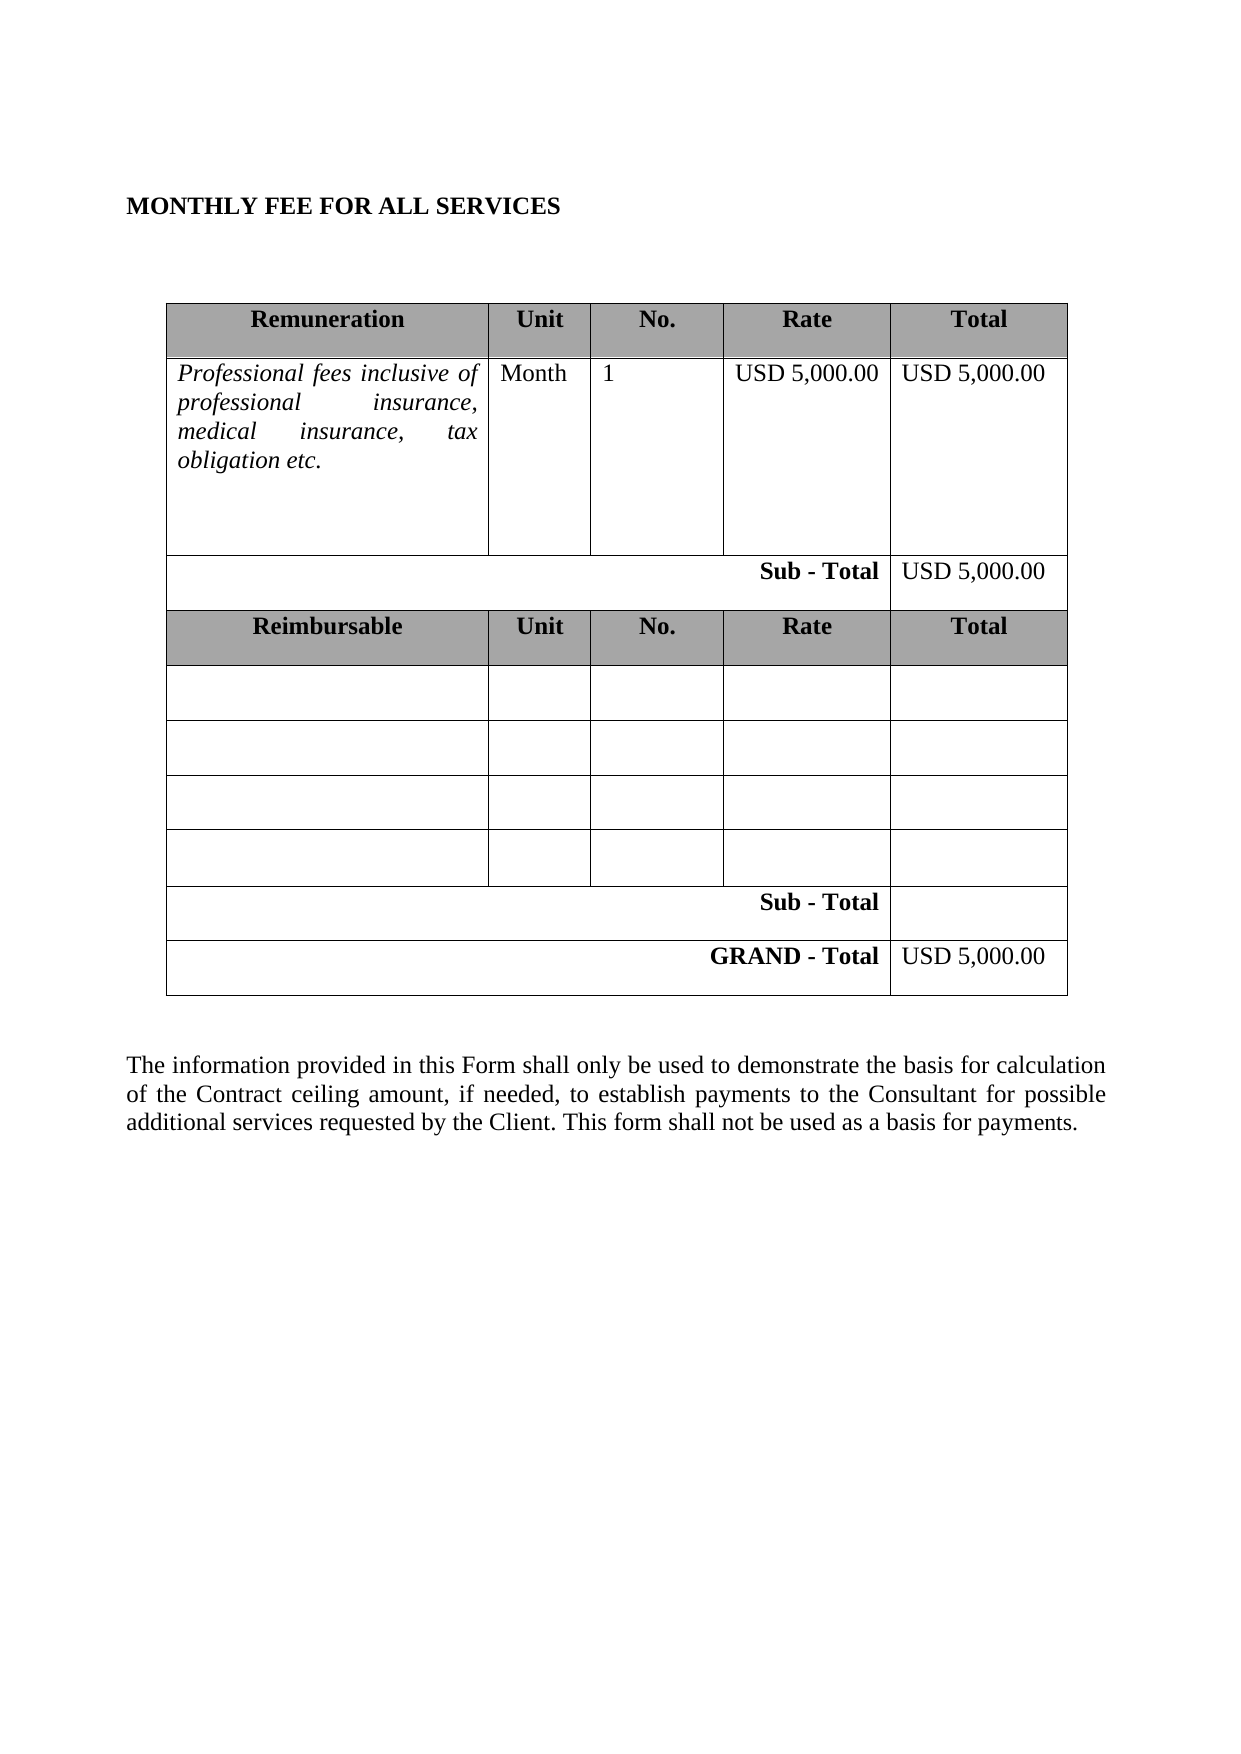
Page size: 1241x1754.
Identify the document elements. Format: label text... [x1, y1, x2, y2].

table_cell [591, 721, 723, 774]
table_cell [724, 721, 890, 774]
table_cell [591, 830, 723, 886]
table_cell Professional fees inclusive of professional insurance, medical insurance, tax obligation etc. [167, 359, 488, 555]
table_cell No. [591, 611, 723, 665]
table_cell [891, 776, 1067, 829]
table_header Remuneration [167, 304, 488, 357]
table_cell [891, 721, 1067, 774]
table_cell [724, 776, 890, 829]
table_cell Sub - Total [167, 887, 890, 940]
table_cell [891, 666, 1067, 720]
table_header Unit [489, 304, 590, 357]
table_cell Reimbursable [167, 611, 488, 665]
table_cell Rate [724, 611, 890, 665]
table_cell [591, 666, 723, 720]
table_cell Sub - Total [167, 556, 890, 610]
table_cell [167, 776, 488, 829]
table_cell [724, 830, 890, 886]
table_cell USD 5,000.00 [891, 941, 1067, 995]
table_cell USD 5,000.00 [891, 359, 1067, 555]
text MONTHLY FEE FOR ALL SERVICES [126, 191, 1107, 220]
table_header No. [591, 304, 723, 357]
table_cell [891, 887, 1067, 940]
table_cell [489, 776, 590, 829]
table_cell Month [489, 359, 590, 555]
table_header Total [891, 304, 1067, 357]
table_cell 1 [591, 359, 723, 555]
table_cell [489, 666, 590, 720]
table_cell [489, 721, 590, 774]
text The information provided in this Form shall only be used to demonstrate the basis for calculation of the Contract ceiling amount, if needed, to establish payments to the Consultant for possible additional services requested by the Client. This form shall not be used as a basis for payments. [126, 1050, 1107, 1136]
table_cell GRAND - Total [167, 941, 890, 995]
table_cell Total [891, 611, 1067, 665]
table_cell [167, 721, 488, 774]
table_cell USD 5,000.00 [724, 359, 890, 555]
table_cell USD 5,000.00 [891, 556, 1067, 610]
table_cell [167, 830, 488, 886]
table_cell [591, 776, 723, 829]
table_cell Unit [489, 611, 590, 665]
table_header Rate [724, 304, 890, 357]
table_cell [167, 666, 488, 720]
table_cell [724, 666, 890, 720]
table_cell [891, 830, 1067, 886]
table_cell [489, 830, 590, 886]
